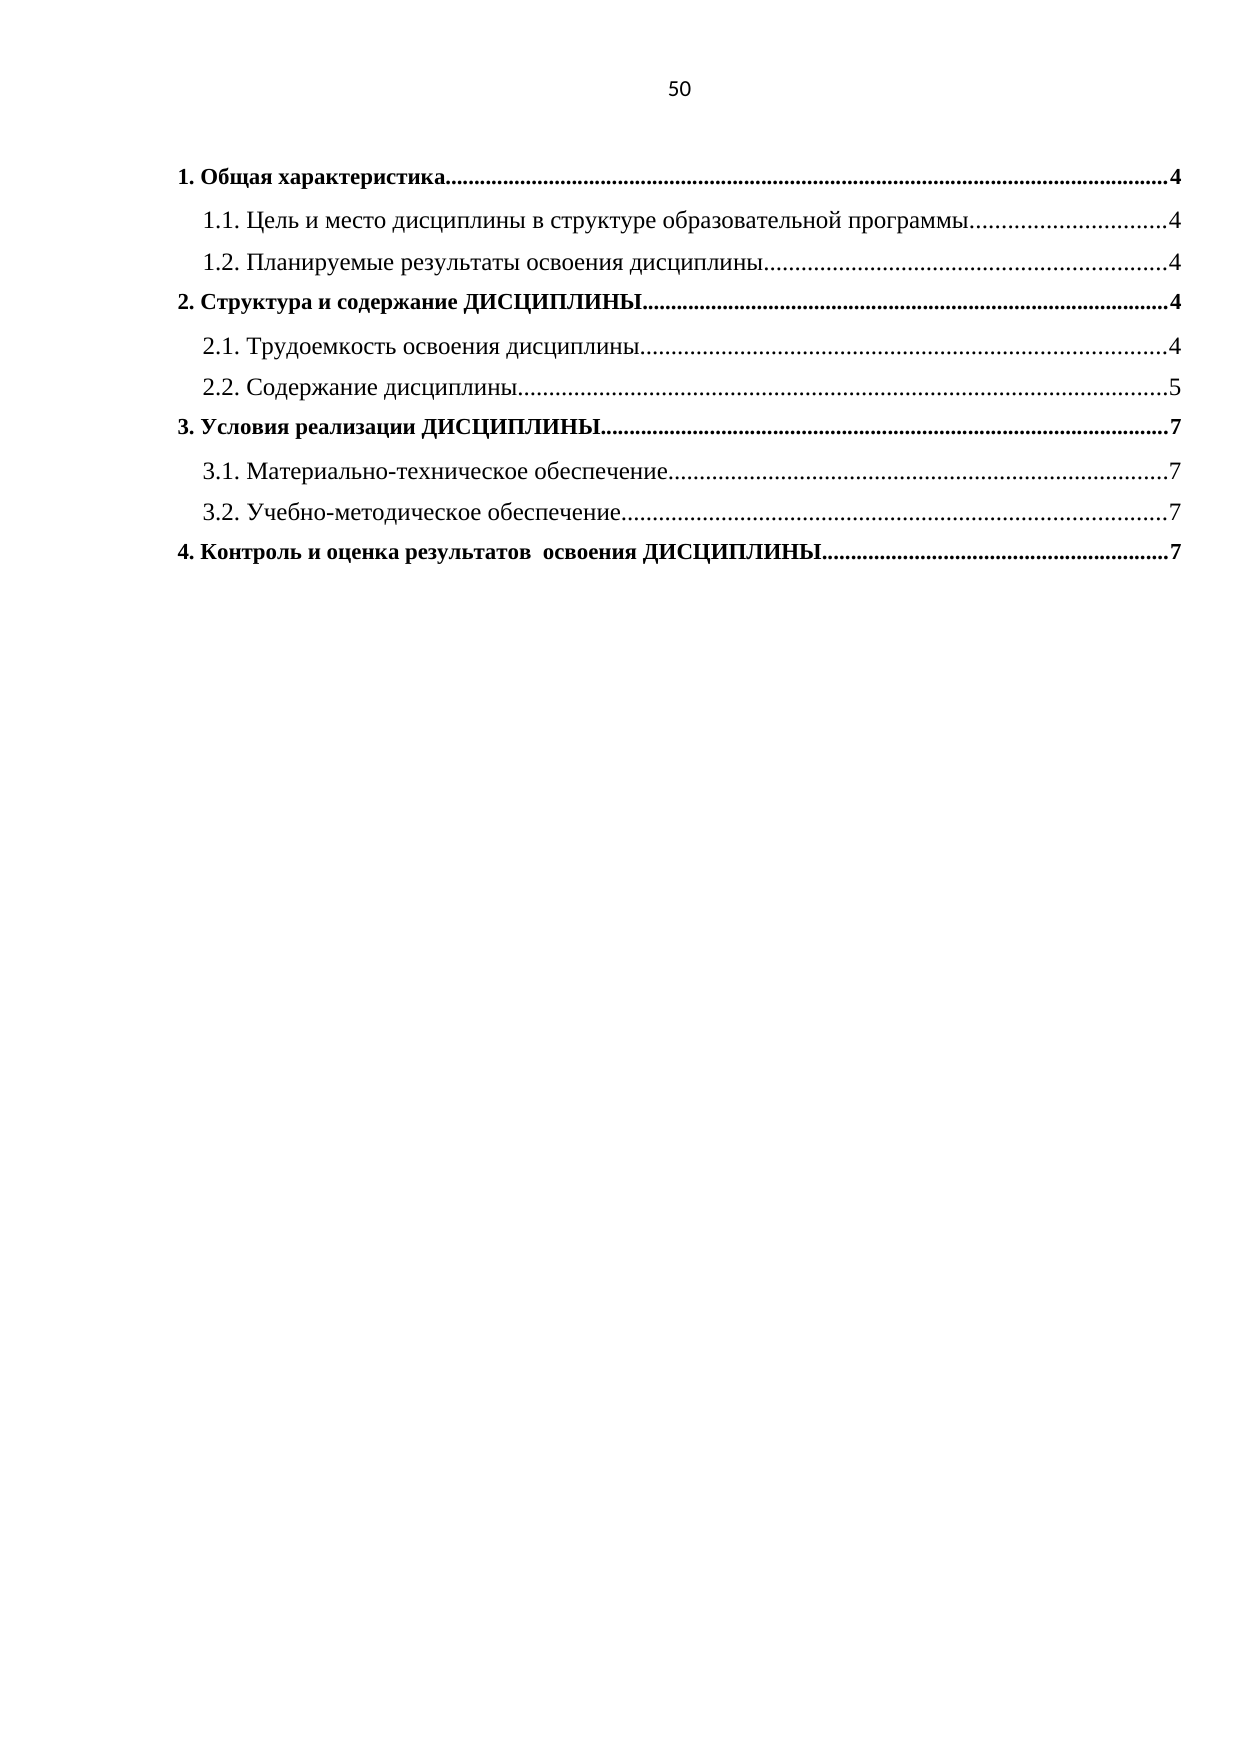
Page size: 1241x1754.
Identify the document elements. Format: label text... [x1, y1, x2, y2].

text 3. Условия реализации ДИСЦИПЛИНЫ 7 [177, 413, 1181, 439]
text 2.1. Трудоемкость освоения дисциплины 4 [202, 331, 1181, 359]
text 3.1. Материально-техническое обеспечение 7 [202, 456, 1181, 485]
text 1. Общая характеристика 4 [177, 163, 1181, 189]
text 1.1. Цель и место дисциплины в структуре образовательной программы 4 [202, 206, 1181, 234]
text 2.2. Содержание дисциплины 5 [202, 372, 1181, 401]
text 1.2. Планируемые результаты освоения дисциплины 4 [202, 247, 1181, 276]
text 2. Структура и содержание ДИСЦИПЛИНЫ 4 [177, 288, 1181, 314]
text 4. Контроль и оценка результатов освоения ДИСЦИПЛИНЫ 7 [177, 538, 1181, 565]
text 3.2. Учебно-методическое обеспечение 7 [202, 497, 1181, 526]
